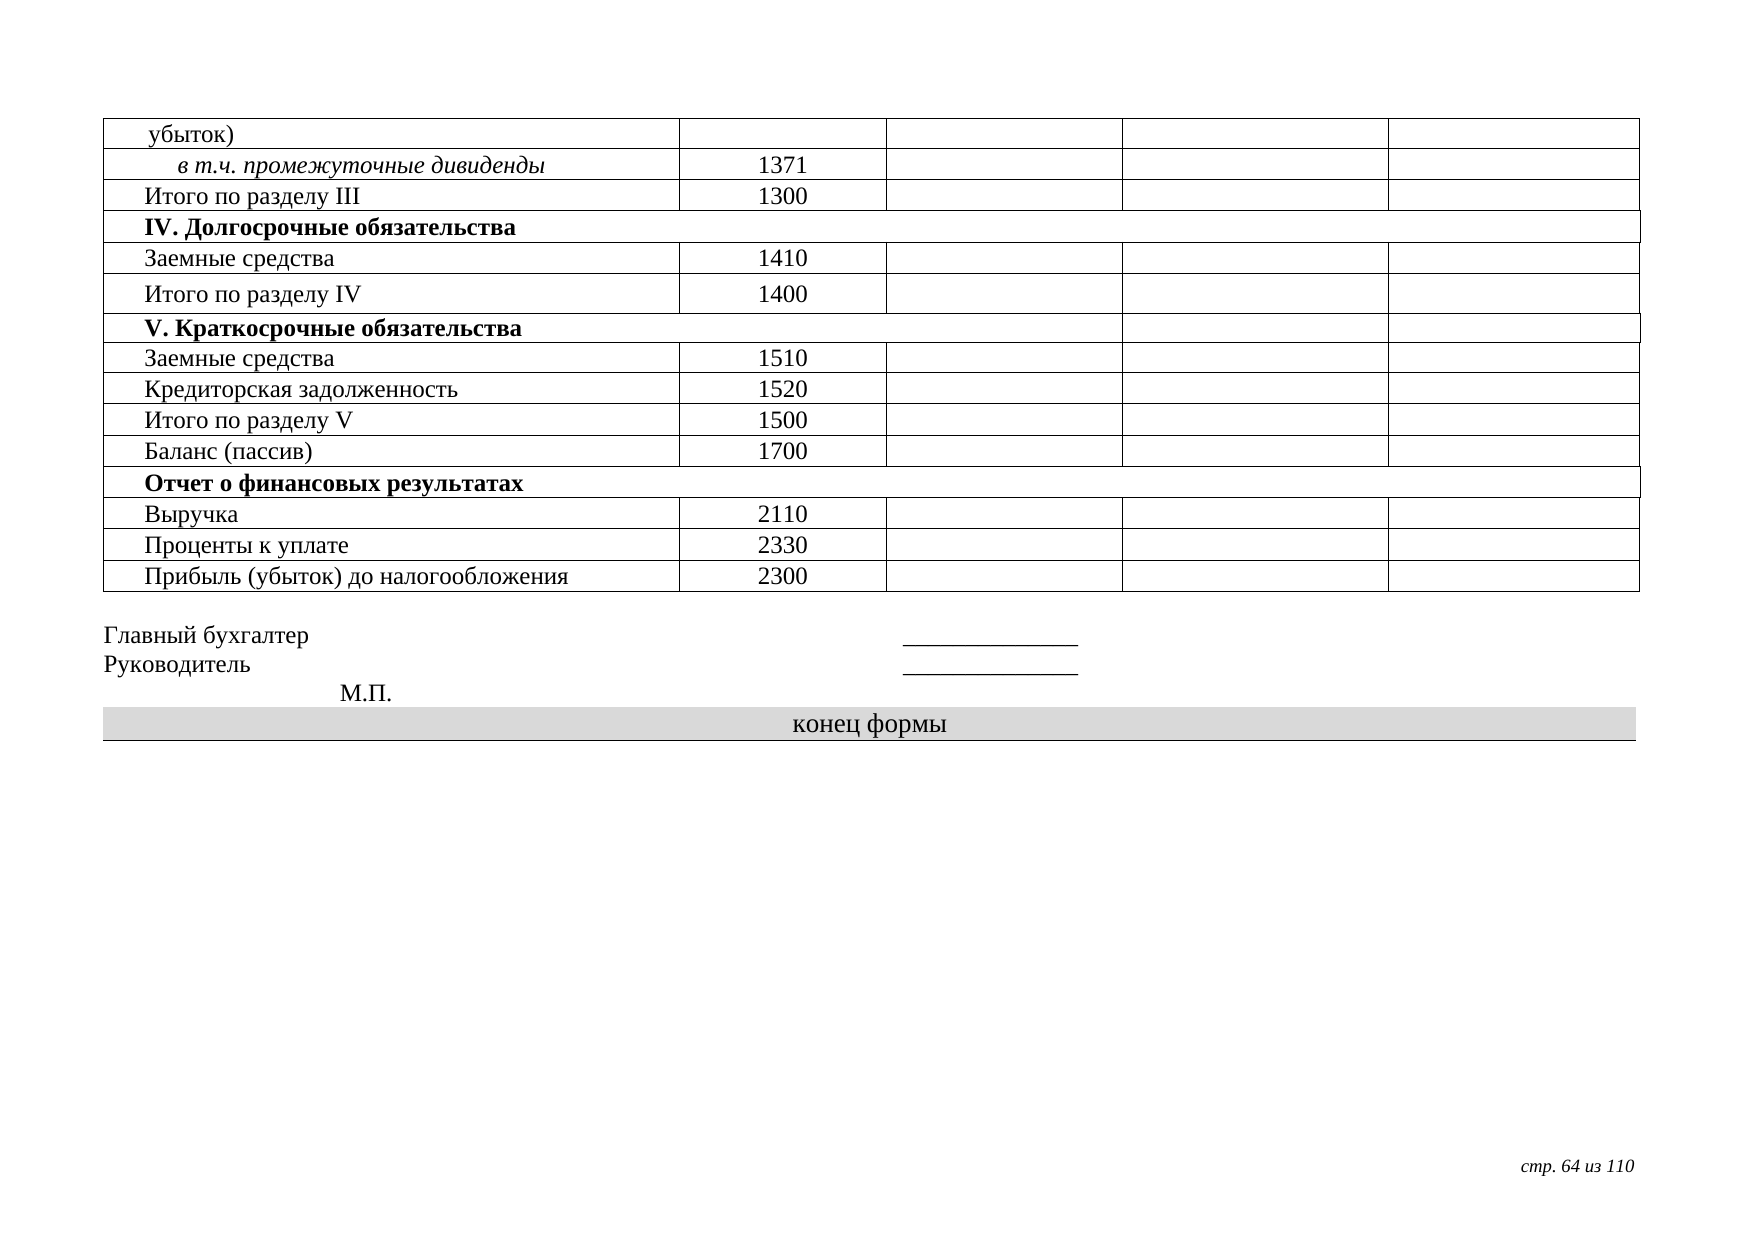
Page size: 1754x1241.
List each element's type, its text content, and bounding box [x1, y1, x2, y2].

table_cell [1389, 243, 1639, 273]
table_cell 1370 [680, 119, 886, 148]
table_cell [1123, 243, 1388, 273]
table_cell [1123, 343, 1388, 372]
table_cell в т.ч. промежуточные дивиденды [104, 149, 679, 179]
table_cell [1123, 529, 1388, 559]
table_cell 1410 [680, 243, 886, 273]
table_cell [887, 498, 1122, 528]
table_cell 1700 [680, 436, 886, 466]
table_cell [887, 436, 1122, 466]
table_cell [1123, 149, 1388, 179]
table_cell [1389, 274, 1639, 312]
table_cell 1400 [680, 274, 886, 312]
table_cell 1300 [680, 180, 886, 210]
table_cell [1389, 343, 1639, 372]
table_cell [1123, 373, 1388, 403]
text конец формы [103, 707, 1636, 740]
table_cell [887, 119, 1122, 148]
table_cell [1389, 404, 1639, 434]
table_cell [1389, 561, 1639, 591]
table_cell [1123, 314, 1388, 342]
table_cell Итого по разделу IV [104, 274, 679, 312]
table_cell 2330 [680, 529, 886, 559]
text М.П. [339, 678, 1636, 707]
table_cell 1500 [680, 404, 886, 434]
table_cell Прибыль (убыток) до налогообложения [104, 561, 679, 591]
table_cell [1389, 529, 1639, 559]
table_cell Итого по разделу V [104, 404, 679, 434]
table_cell [887, 243, 1122, 273]
table_cell [887, 529, 1122, 559]
table_cell Баланс (пассив) [104, 436, 679, 466]
table_cell [1123, 436, 1388, 466]
table_cell 1371 [680, 149, 886, 179]
table_cell [887, 404, 1122, 434]
table_cell Итого по разделу III [104, 180, 679, 210]
table_cell [1389, 314, 1640, 342]
table_cell [1389, 498, 1639, 528]
table_cell [887, 180, 1122, 210]
table_cell [1123, 180, 1388, 210]
table_cell [887, 561, 1122, 591]
table_cell [887, 274, 1122, 312]
table_cell [887, 343, 1122, 372]
text Главный бухгалтер ______________ [103, 621, 1636, 649]
table_cell 1520 [680, 373, 886, 403]
table_cell 1510 [680, 343, 886, 372]
table_cell [887, 149, 1122, 179]
table_cell [1389, 119, 1639, 148]
table_cell Кредиторская задолженность [104, 373, 679, 403]
table_cell [1389, 149, 1639, 179]
table_cell Отчет о финансовых результатах [104, 467, 1640, 497]
text Руководитель ______________ [103, 649, 1636, 678]
table_cell [1123, 274, 1388, 312]
table_cell 2300 [680, 561, 886, 591]
table_cell Выручка [104, 498, 679, 528]
table_cell [1389, 436, 1639, 466]
table_cell [887, 373, 1122, 403]
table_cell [104, 119, 679, 148]
table_cell V. Краткосрочные обязательства [104, 314, 1122, 342]
table_cell Заемные средства [104, 243, 679, 273]
table_cell [1389, 180, 1639, 210]
table_cell [1123, 119, 1388, 148]
table_cell [1123, 498, 1388, 528]
table_cell [1389, 373, 1639, 403]
table_cell Проценты к уплате [104, 529, 679, 559]
table_cell [1123, 404, 1388, 434]
table_cell Заемные средства [104, 343, 679, 372]
table_cell IV. Долгосрочные обязательства [104, 211, 1640, 242]
table_cell 2110 [680, 498, 886, 528]
table_cell [1123, 561, 1388, 591]
